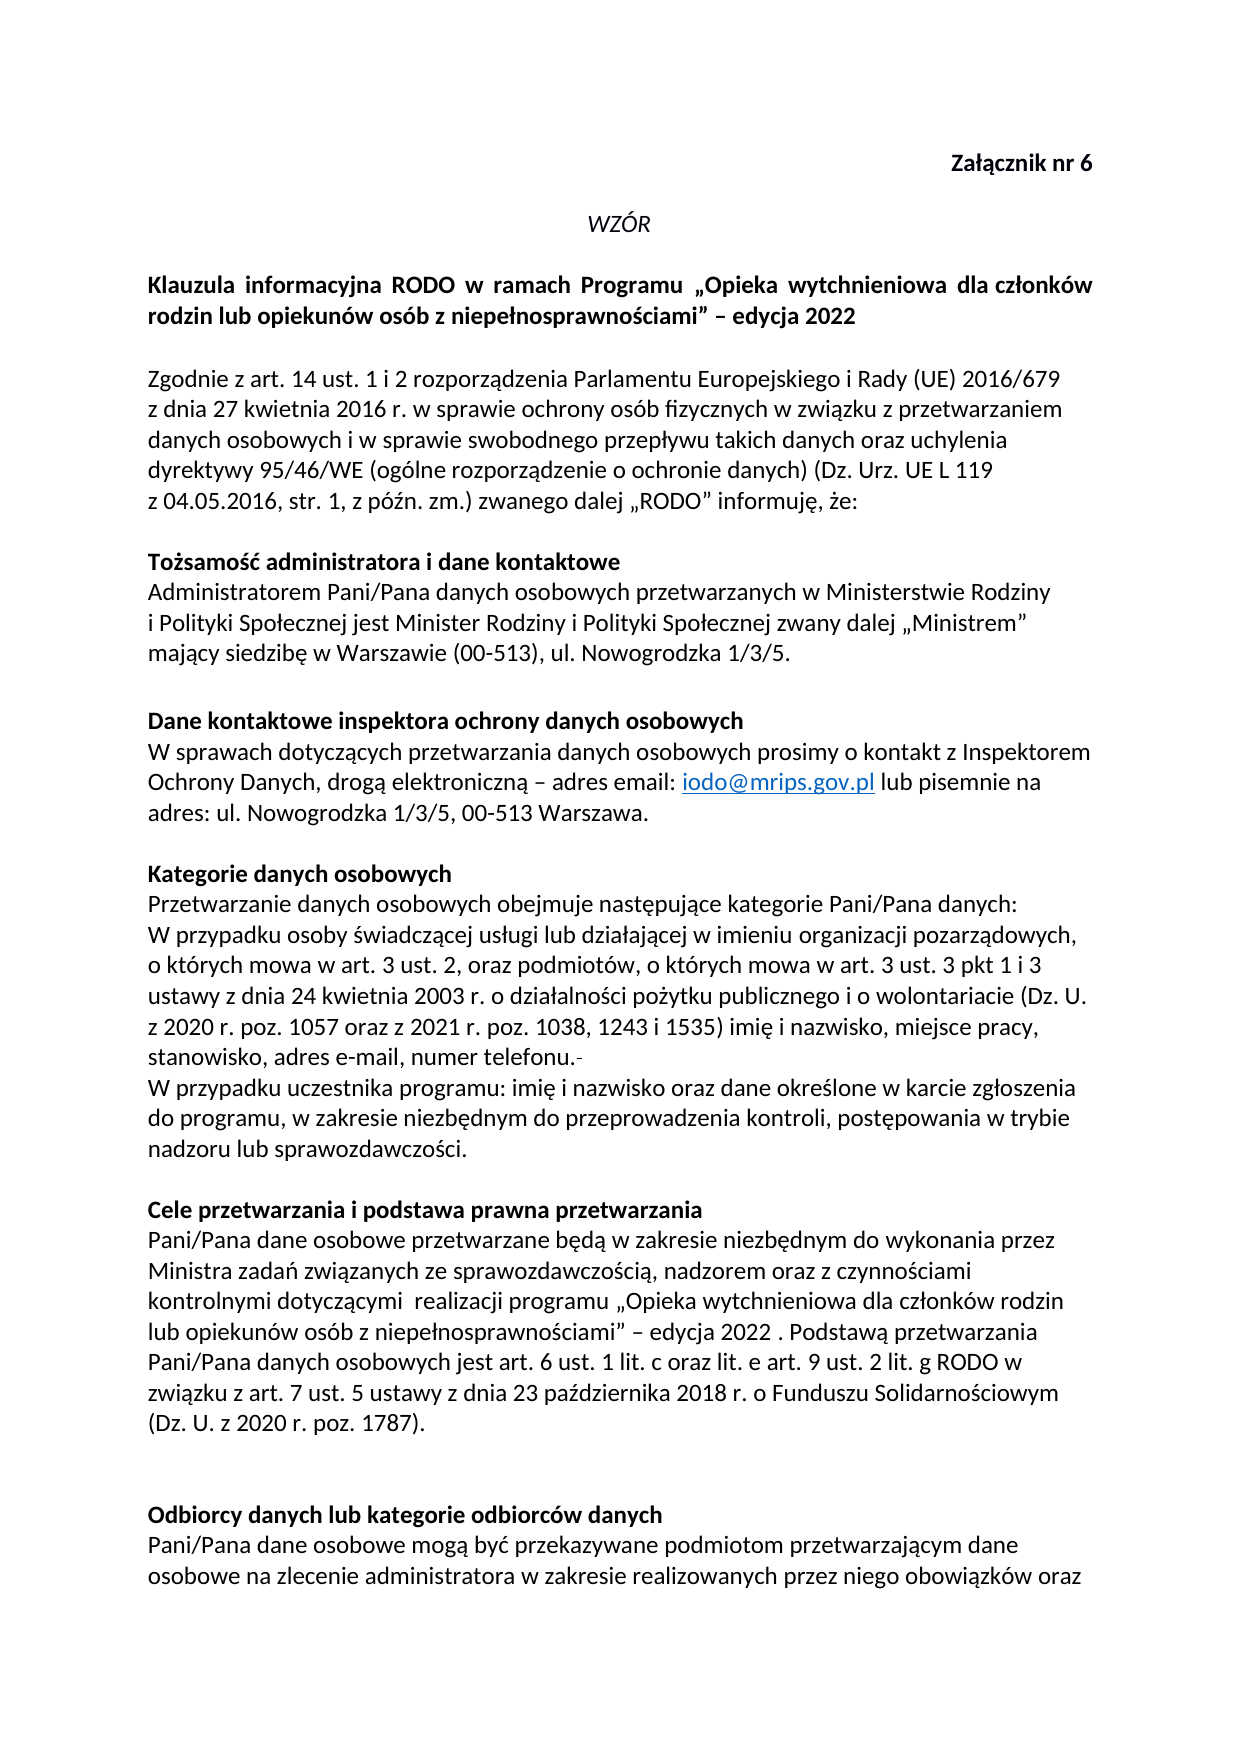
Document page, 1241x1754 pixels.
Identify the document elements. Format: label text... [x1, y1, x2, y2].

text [148, 1529, 1093, 1591]
text W sprawach dotyczących przetwarzania danych osobowych prosimy o kontakt z Inspektorem Ochrony Danych, drogą elektroniczną – adres email: iodo@mrips.gov.pl lub pisemnie na adres: ul. Nowogrodzka 1/3/5, 00-513 Warszawa. [148, 736, 1093, 827]
text Załącznik nr 6 [148, 148, 1093, 178]
text Cele przetwarzania i podstawa prawna przetwarzania [148, 1194, 1093, 1224]
text Kategorie danych osobowych [148, 858, 1093, 888]
text W przypadku osoby świadczącej usługi lub działającej w imieniu organizacji pozarządowych, o których mowa w art. 3 ust. 2, oraz podmiotów, o których mowa w art. 3 ust. 3 pkt 1 i 3 ustawy z dnia 24 kwietnia 2003 r. o działalności pożytku publicznego i o wolontariacie (Dz. U. z 2020 r. poz. 1057 oraz z 2021 r. poz. 1038, 1243 i 1535) imię i nazwisko, miejsce pracy, stanowisko, adres e-mail, numer telefonu. [148, 919, 1093, 1072]
text Przetwarzanie danych osobowych obejmuje następujące kategorie Pani/Pana danych: [148, 888, 1093, 919]
text Odbiorcy danych lub kategorie odbiorców danych [148, 1499, 1093, 1529]
text Klauzula informacyjna RODO w ramach Programu „Opieka wytchnieniowa dla członków rodzin lub opiekunów osób z niepełnosprawnościami” – edycja 2022 [148, 270, 1093, 331]
text Tożsamość administratora i dane kontaktowe [148, 546, 1093, 576]
text W przypadku uczestnika programu: imię i nazwisko oraz dane określone w karcie zgłoszenia do programu, w zakresie niezbędnym do przeprowadzenia kontroli, postępowania w trybie nadzoru lub sprawozdawczości. [148, 1072, 1093, 1163]
text Dane kontaktowe inspektora ochrony danych osobowych [148, 705, 1093, 736]
text Administratorem Pani/Pana danych osobowych przetwarzanych w Ministerstwie Rodziny i Polityki Społecznej jest Minister Rodziny i Polityki Społecznej zwany dalej „Ministrem” mający siedzibę w Warszawie (00-513), ul. Nowogrodzka 1/3/5. [148, 576, 1093, 668]
text Pani/Pana dane osobowe przetwarzane będą w zakresie niezbędnym do wykonania przez Ministra zadań związanych ze sprawozdawczością, nadzorem oraz z czynnościami kontrolnymi dotyczącymi realizacji programu „Opieka wytchnieniowa dla członków rodzin lub opiekunów osób z niepełnosprawnościami” – edycja 2022 . Podstawą przetwarzania Pani/Pana danych osobowych jest art. 6 ust. 1 lit. c oraz lit. e art. 9 ust. 2 lit. g RODO w związku z art. 7 ust. 5 ustawy z dnia 23 października 2018 r. o Funduszu Solidarnościowym (Dz. U. z 2020 r. poz. 1787). [148, 1224, 1093, 1438]
text Zgodnie z art. 14 ust. 1 i 2 rozporządzenia Parlamentu Europejskiego i Rady (UE) 2016/679 z dnia 27 kwietnia 2016 r. w sprawie ochrony osób fizycznych w związku z przetwarzaniem danych osobowych i w sprawie swobodnego przepływu takich danych oraz uchylenia dyrektywy 95/46/WE (ogólne rozporządzenie o ochronie danych) (Dz. Urz. UE L 119 z 04.05.2016, str. 1, z późn. zm.) zwanego dalej „RODO” informuję, że: [148, 363, 1093, 515]
text WZÓR [148, 209, 1093, 239]
